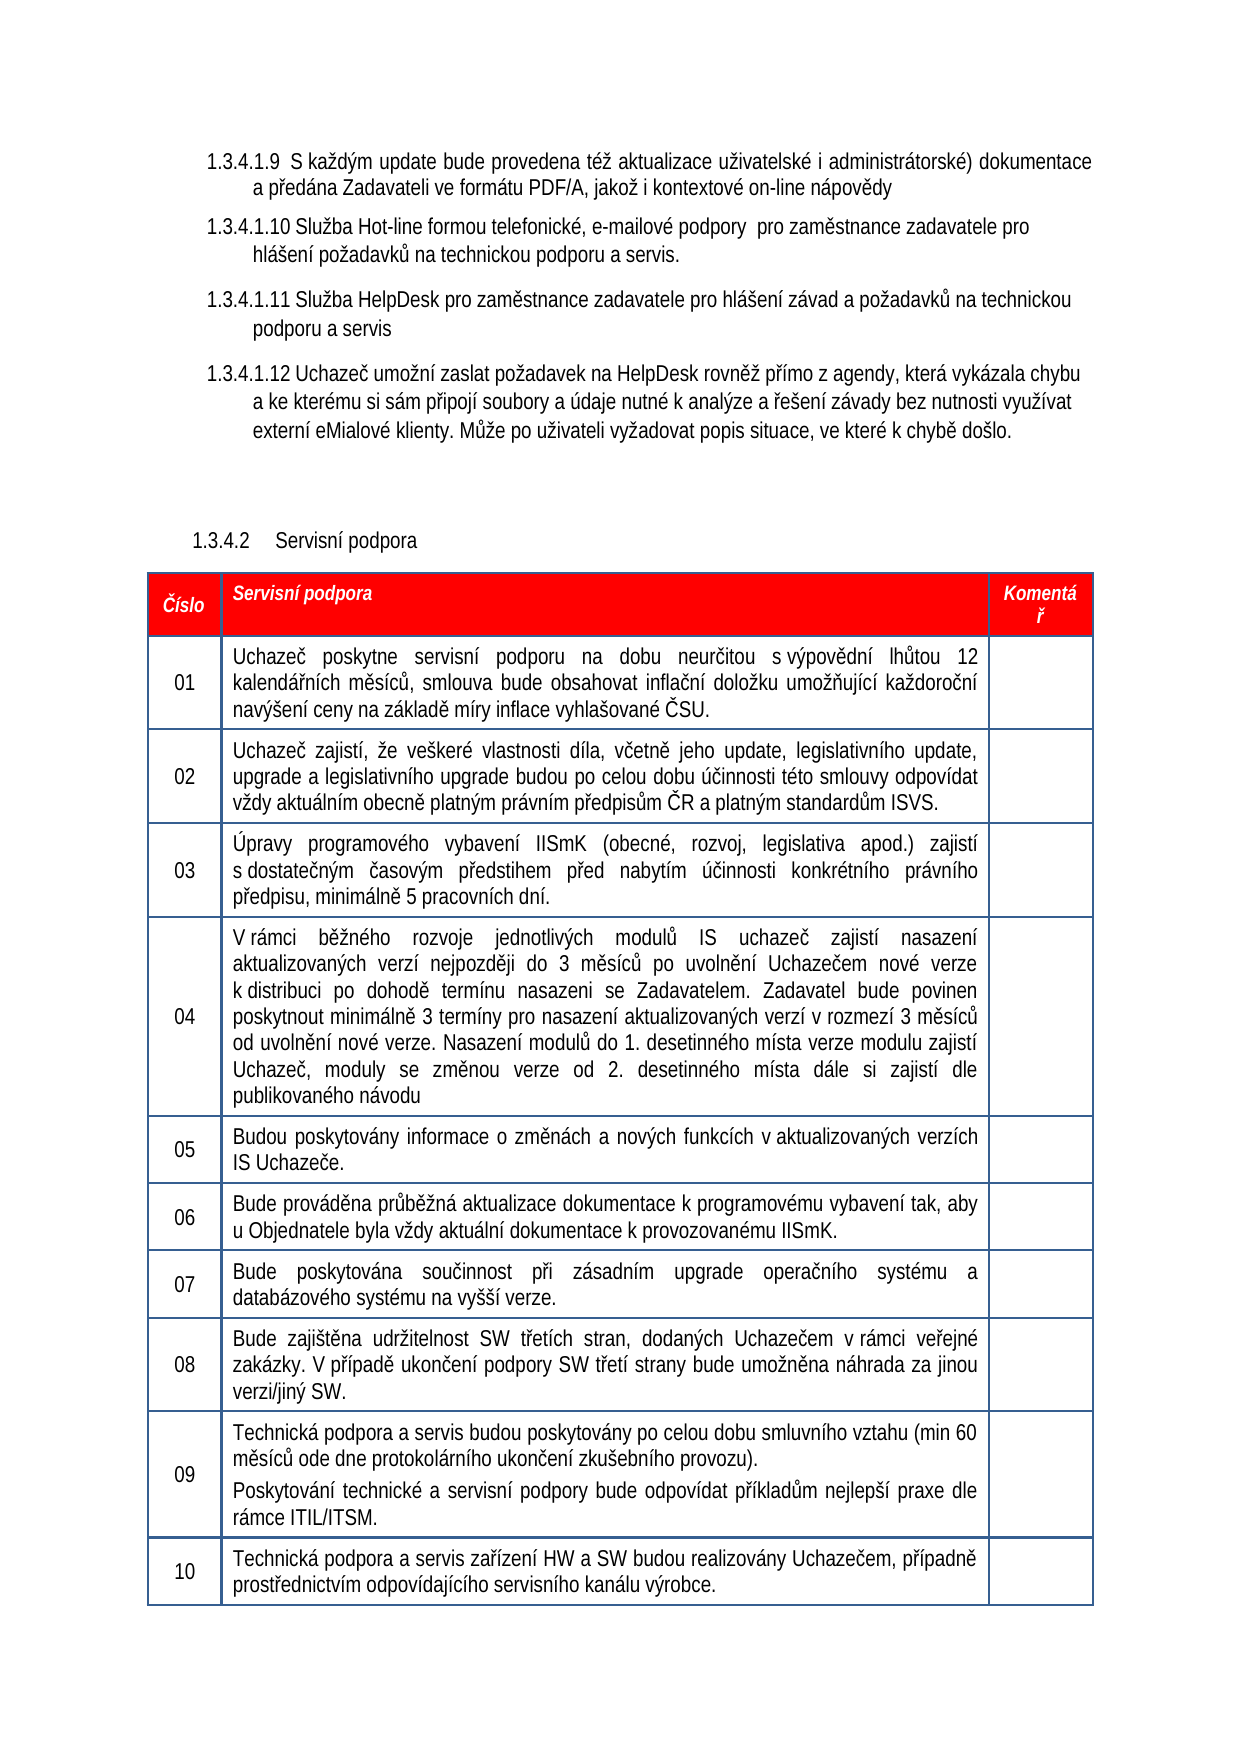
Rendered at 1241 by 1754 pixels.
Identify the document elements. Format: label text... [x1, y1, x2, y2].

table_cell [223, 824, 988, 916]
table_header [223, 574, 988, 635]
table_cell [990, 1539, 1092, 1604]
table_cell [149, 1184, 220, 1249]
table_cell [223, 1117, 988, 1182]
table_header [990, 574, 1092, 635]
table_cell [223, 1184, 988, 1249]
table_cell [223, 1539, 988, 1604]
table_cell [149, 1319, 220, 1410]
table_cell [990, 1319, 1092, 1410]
subtitle Služba HelpDesk pro zaměstnance zadavatele pro hlášení závad a požadavků na technickou podporu a servis [207, 286, 1093, 341]
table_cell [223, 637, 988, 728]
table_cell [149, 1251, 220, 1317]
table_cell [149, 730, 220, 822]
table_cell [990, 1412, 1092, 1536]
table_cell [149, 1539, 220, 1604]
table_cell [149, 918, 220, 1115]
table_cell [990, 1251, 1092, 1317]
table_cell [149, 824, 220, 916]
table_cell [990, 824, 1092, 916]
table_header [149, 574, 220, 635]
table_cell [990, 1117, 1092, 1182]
subtitle Služba Hot-line formou telefonické, e-mailové podpory pro zaměstnance zadavatele pro hlášení požadavků na technickou podporu a servis. [207, 213, 1093, 268]
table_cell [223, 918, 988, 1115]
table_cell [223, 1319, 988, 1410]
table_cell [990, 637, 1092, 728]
subtitle Uchazeč umožní zaslat požadavek na HelpDesk rovněž přímo z agendy, která vykázala chybu a ke kterému si sám připojí soubory a údaje nutné k analýze a řešení závady bez nutnosti využívat externí eMialové klienty. Může po uživateli vyžadovat popis situace, ve které k chybě došlo. [207, 360, 1093, 443]
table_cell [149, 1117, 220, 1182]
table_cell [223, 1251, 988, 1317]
subtitle S každým update bude provedena též aktualizace uživatelské i administrátorské) dokumentace a předána Zadavateli ve formátu PDF/A, jakož i kontextové on-line nápovědy [207, 148, 1093, 200]
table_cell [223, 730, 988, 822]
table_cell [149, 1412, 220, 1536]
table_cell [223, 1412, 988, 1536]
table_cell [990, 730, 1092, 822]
subtitle Servisní podpora [192, 527, 1093, 553]
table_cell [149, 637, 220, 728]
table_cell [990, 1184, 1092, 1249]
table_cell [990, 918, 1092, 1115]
